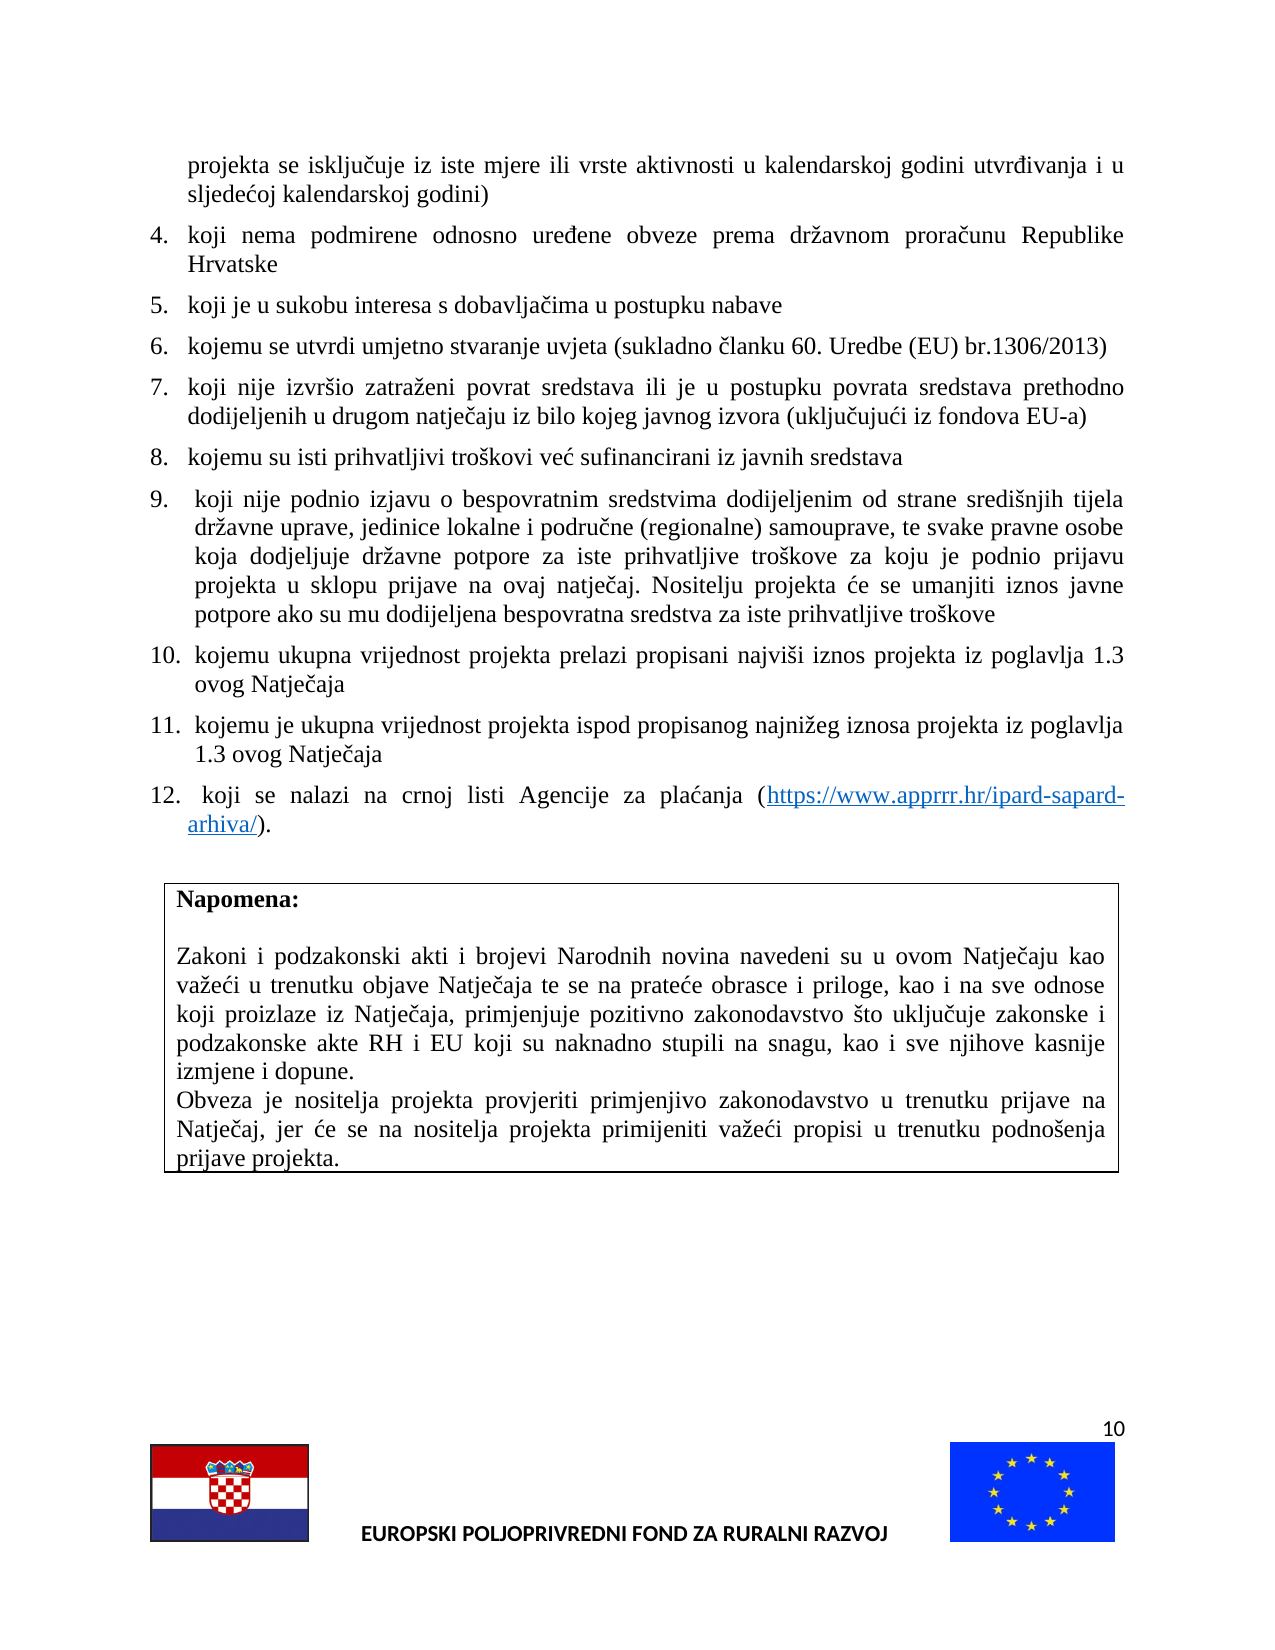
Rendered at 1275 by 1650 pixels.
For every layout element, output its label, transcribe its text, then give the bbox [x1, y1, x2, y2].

list kojemu se utvrdi umjetno stvaranje uvjeta (sukladno članku 60. Uredbe (EU) br.1306/2013) [150, 331, 1125, 360]
picture [950, 1442, 1115, 1542]
list kojemu ukupna vrijednost projekta prelazi propisani najviši iznos projekta iz poglavlja 1.3 ovog Natječaja [150, 640, 1125, 697]
list koji se nalazi na crnoj listi Agencije za plaćanja (https://www.apprrr.hr/ipard-sapard-arhiva/). [150, 780, 1125, 837]
list koji nije podnio izjavu o bespovratnim sredstvima dodijeljenim od strane središnjih tijela državne uprave, jedinice lokalne i područne (regionalne) samouprave, te svake pravne osobe koja dodjeljuje državne potpore za iste prihvatljive troškove za koju je podnio prijavu projekta u sklopu prijave na ovaj natječaj. Nositelju projekta će se umanjiti iznos javne potpore ako su mu dodijeljena bespovratna sredstva za iste prihvatljive troškove [150, 484, 1125, 627]
picture [150, 1444, 309, 1542]
list koji nije izvršio zatraženi povrat sredstava ili je u postupku povrata sredstava prethodno dodijeljenih u drugom natječaju iz bilo kojeg javnog izvora (uključujući iz fondova EU-a) [150, 372, 1125, 430]
list koji nema podmirene odnosno uređene obveze prema državnom proračunu Republike Hrvatske [150, 220, 1125, 277]
list koji je u sukobu interesa s dobavljačima u postupku nabave [150, 290, 1125, 319]
table_header Napomena: Zakoni i podzakonski akti i brojevi Narodnih novina navedeni su u ovom Natječaju kao važeći u trenutku objave Natječaja te se na prateće obrasce i priloge, kao i na sve odnose koji proizlaze iz Natječaja, primjenjuje pozitivno zakonodavstvo što uključuje zakonske i podzakonske akte RH i EU koji su naknadno stupili na snagu, kao i sve njihove kasnije izmjene i dopune. Obveza je nositelja projekta provjeriti primjenjivo zakonodavstvo u trenutku prijave na Natječaj, jer će se na nositelja projekta primijeniti važeći propisi u trenutku podnošenja prijave projekta. [165, 884, 1118, 1171]
list kojemu su isti prihvatljivi troškovi već sufinancirani iz javnih sredstava [150, 442, 1125, 471]
list kojemu je ukupna vrijednost projekta ispod propisanog najnižeg iznosa projekta iz poglavlja 1.3 ovog Natječaja [150, 710, 1125, 767]
